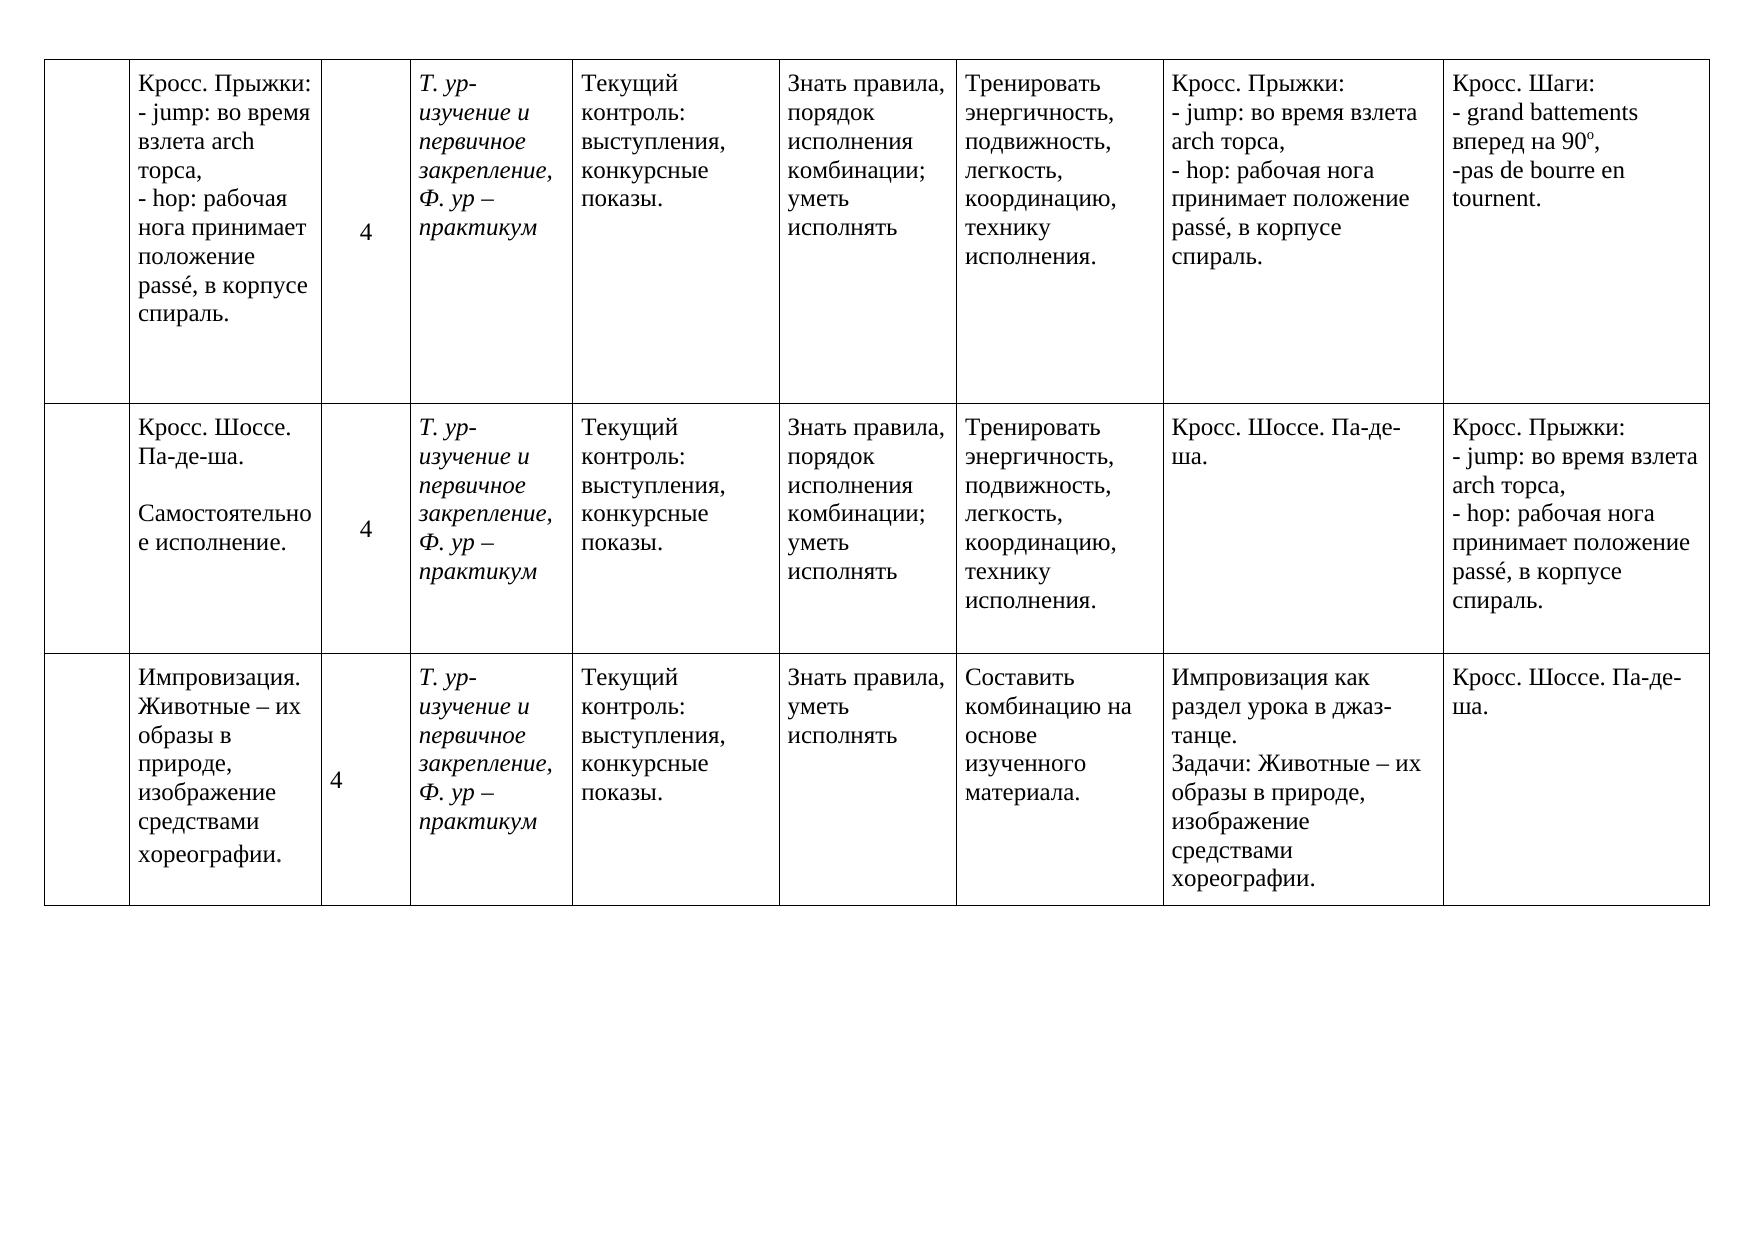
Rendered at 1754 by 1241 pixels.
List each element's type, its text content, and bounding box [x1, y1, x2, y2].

table_cell Составить комбинацию на основе изученного материала. [957, 654, 1163, 905]
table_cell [780, 60, 956, 403]
table_cell Кросс. Шоссе. Па-де-ша. [1444, 654, 1709, 905]
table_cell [957, 60, 1163, 403]
table_cell Импровизация. Животные – их образы в природе, изображение средствами хореографии. [130, 654, 321, 905]
table_cell Импровизация как раздел урока в джаз-танце. Задачи: Животные – их образы в природе, изображение средствами хореографии. [1164, 654, 1443, 905]
table_cell Текущий контроль: выступления, конкурсные показы. [573, 654, 779, 905]
table_cell Кросс. Шоссе. Па-де-ша. Самостоятельное исполнение. [130, 404, 321, 653]
table_cell Кросс. Шаги: - grand battements вперед на 90о, -pas de bourre en tournent. [1444, 60, 1709, 403]
table_cell Текущий контроль: выступления, конкурсные показы. [573, 404, 779, 653]
table_cell [45, 404, 129, 653]
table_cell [411, 60, 572, 403]
table_cell [45, 60, 129, 403]
table_cell Кросс. Шоссе. Па-де-ша. [1164, 404, 1443, 653]
table_cell Кросс. Прыжки: - jump: во время взлета arch торса, - hop: рабочая нога принимает положение passé, в корпусе спираль. [1444, 404, 1709, 653]
table_cell Знать правила, порядок исполнения комбинации; уметь исполнять [780, 404, 956, 653]
table_cell 4 [322, 654, 410, 905]
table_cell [573, 60, 779, 403]
table_cell Т. ур- изучение и первичное закрепление, Ф. ур –практикум [411, 404, 572, 653]
table_cell 4 [322, 60, 410, 403]
table_cell [45, 654, 129, 905]
table_cell Тренировать энергичность, подвижность, легкость, координацию, технику исполнения. [957, 404, 1163, 653]
table_cell 4 [322, 404, 410, 653]
table_cell Кросс. Прыжки: - jump: во время взлета arch торса, - hop: рабочая нога принимает положение passé, в корпусе спираль. [130, 60, 321, 403]
table_cell Т. ур- изучение и первичное закрепление, Ф. ур –практикум [411, 654, 572, 905]
table_cell Знать правила, уметь исполнять [780, 654, 956, 905]
table_cell Кросс. Прыжки: - jump: во время взлета arch торса, - hop: рабочая нога принимает положение passé, в корпусе спираль. [1164, 60, 1443, 403]
